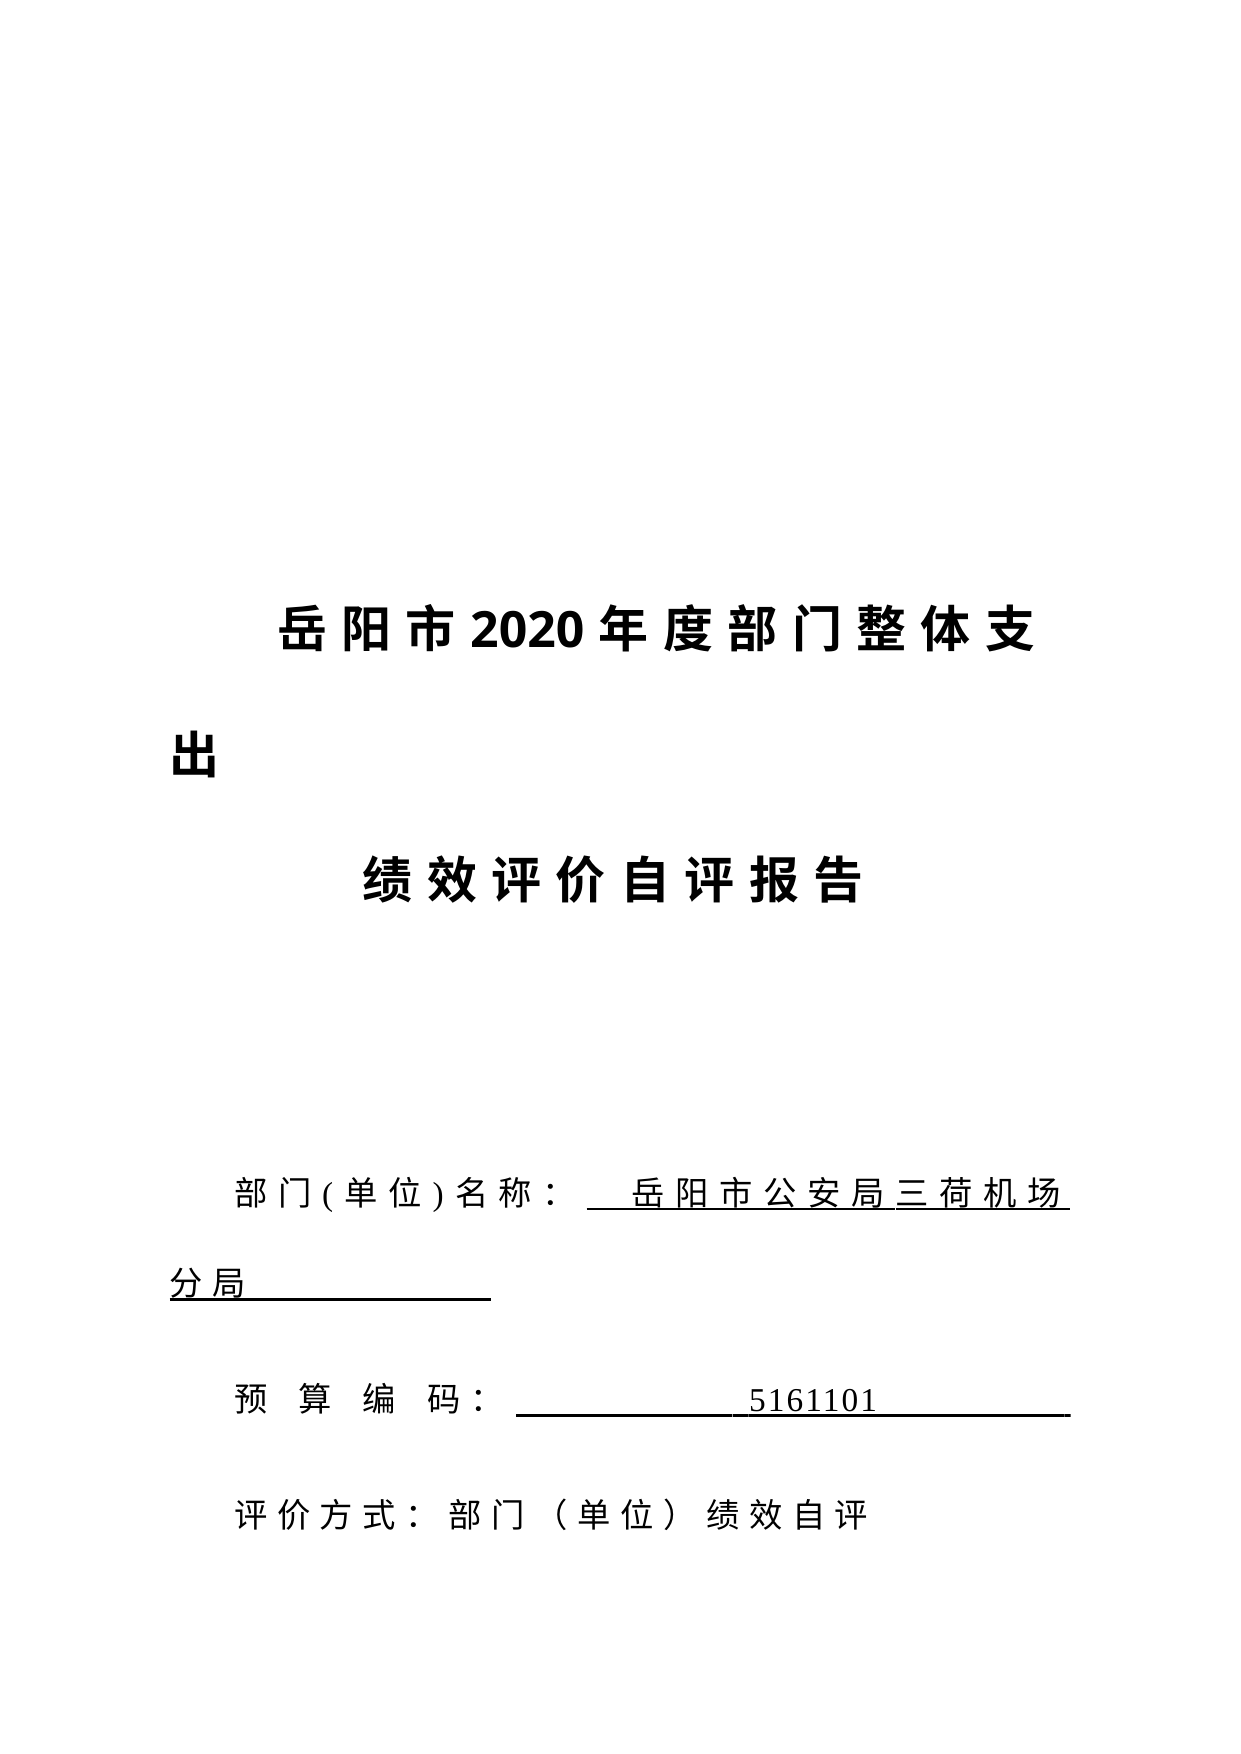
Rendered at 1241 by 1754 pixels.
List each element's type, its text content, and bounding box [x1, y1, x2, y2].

text 预 算 编 码： 5161101 [169, 1366, 1071, 1428]
text 岳阳市2020年度部门整体支出 [169, 563, 1071, 814]
text 部门(单位)名称： 岳阳市公安局三荷机场分局 [169, 1159, 1071, 1313]
text 评价方式：部门（单位）绩效自评 [169, 1481, 1071, 1544]
text 绩效评价自评报告 [169, 814, 1071, 940]
